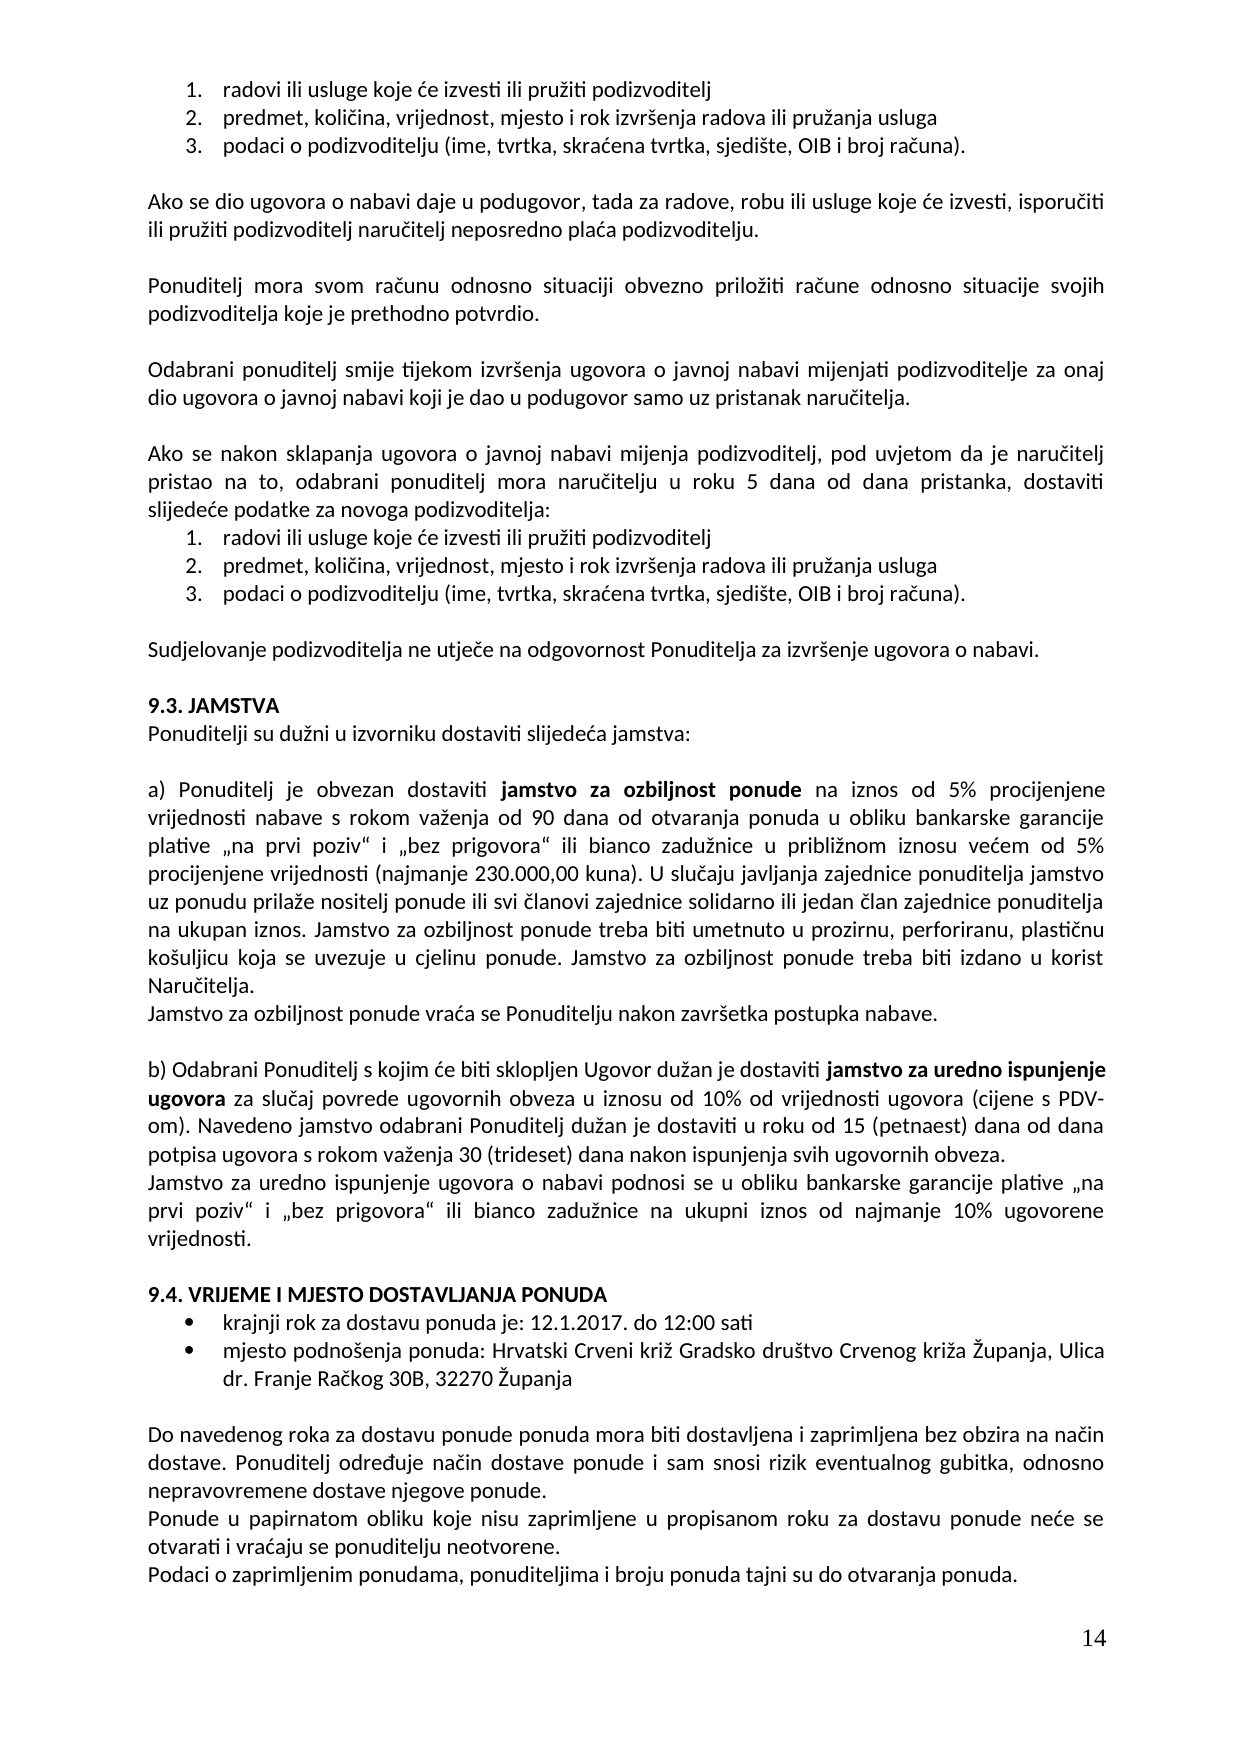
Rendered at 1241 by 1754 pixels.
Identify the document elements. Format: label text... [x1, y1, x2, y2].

text Ako se dio ugovora o nabavi daje u podugovor, tada za radove, robu ili usluge koje će izvesti, isporučiti ili pružiti podizvoditelj naručitelj neposredno plaća podizvoditelju. [148, 187, 1106, 243]
text 9.3. JAMSTVA [148, 691, 1106, 719]
list podaci o podizvoditelju (ime, tvrtka, skraćena tvrtka, sjedište, OIB i broj računa). [185, 579, 1106, 607]
list mjesto podnošenja ponuda: Hrvatski Crveni križ Gradsko društvo Crvenog križa Županja, Ulica dr. Franje Račkog 30B, 32270 Županja [185, 1336, 1106, 1392]
text Odabrani ponuditelj smije tijekom izvršenja ugovora o javnoj nabavi mijenjati podizvoditelje za onaj dio ugovora o javnoj nabavi koji je dao u podugovor samo uz pristanak naručitelja. [148, 355, 1106, 411]
list podaci o podizvoditelju (ime, tvrtka, skraćena tvrtka, sjedište, OIB i broj računa). [185, 131, 1106, 159]
text Ponuditelji su dužni u izvorniku dostaviti slijedeća jamstva: [148, 719, 1106, 747]
text Sudjelovanje podizvoditelja ne utječe na odgovornost Ponuditelja za izvršenje ugovora o nabavi. [148, 635, 1106, 663]
text Podaci o zaprimljenim ponudama, ponuditeljima i broju ponuda tajni su do otvaranja ponuda. [148, 1560, 1106, 1588]
text Do navedenog roka za dostavu ponude ponuda mora biti dostavljena i zaprimljena bez obzira na način dostave. Ponuditelj određuje način dostave ponude i sam snosi rizik eventualnog gubitka, odnosno nepravovremene dostave njegove ponude. [148, 1420, 1106, 1504]
list Jamstvo za uredno ispunjenje ugovora o nabavi podnosi se u obliku bankarske garancije plative „na prvi poziv“ i „bez prigovora“ ili bianco zadužnice na ukupni iznos od najmanje 10% ugovorene vrijednosti. [148, 1168, 1106, 1252]
list Jamstvo za ozbiljnost ponude vraća se Ponuditelju nakon završetka postupka nabave. [148, 999, 1106, 1028]
text Ako se nakon sklapanja ugovora o javnoj nabavi mijenja podizvoditelj, pod uvjetom da je naručitelj pristao na to, odabrani ponuditelj mora naručitelju u roku 5 dana od dana pristanka, dostaviti slijedeće podatke za novoga podizvoditelja: [148, 439, 1106, 523]
list predmet, količina, vrijednost, mjesto i rok izvršenja radova ili pružanja usluga [185, 103, 1106, 131]
list a) Ponuditelj je obvezan dostaviti jamstvo za ozbiljnost ponude na iznos od 5% procijenjene vrijednosti nabave s rokom važenja od 90 dana od otvaranja ponuda u obliku bankarske garancije plative „na prvi poziv“ i „bez prigovora“ ili bianco zadužnice u približnom iznosu većem od 5% procijenjene vrijednosti (najmanje 230.000,00 kuna). U slučaju javljanja zajednice ponuditelja jamstvo uz ponudu prilaže nositelj ponude ili svi članovi zajednice solidarno ili jedan član zajednice ponuditelja na ukupan iznos. Jamstvo za ozbiljnost ponude treba biti umetnuto u prozirnu, perforiranu, plastičnu košuljicu koja se uvezuje u cjelinu ponude. Jamstvo za ozbiljnost ponude treba biti izdano u korist Naručitelja. [148, 775, 1106, 999]
text Ponude u papirnatom obliku koje nisu zaprimljene u propisanom roku za dostavu ponude neće se otvarati i vraćaju se ponuditelju neotvorene. [148, 1504, 1106, 1560]
text 9.4. VRIJEME I MJESTO DOSTAVLJANJA PONUDA [148, 1280, 1106, 1308]
list krajnji rok za dostavu ponuda je: 12.1.2017. do 12:00 sati [185, 1308, 1106, 1336]
list radovi ili usluge koje će izvesti ili pružiti podizvoditelj [185, 75, 1106, 103]
text Ponuditelj mora svom računu odnosno situaciji obvezno priložiti račune odnosno situacije svojih podizvoditelja koje je prethodno potvrdio. [148, 271, 1106, 327]
list radovi ili usluge koje će izvesti ili pružiti podizvoditelj [185, 523, 1106, 551]
list predmet, količina, vrijednost, mjesto i rok izvršenja radova ili pružanja usluga [185, 551, 1106, 579]
list b) Odabrani Ponuditelj s kojim će biti sklopljen Ugovor dužan je dostaviti jamstvo za uredno ispunjenje ugovora za slučaj povrede ugovornih obveza u iznosu od 10% od vrijednosti ugovora (cijene s PDV-om). Navedeno jamstvo odabrani Ponuditelj dužan je dostaviti u roku od 15 (petnaest) dana od dana potpisa ugovora s rokom važenja 30 (trideset) dana nakon ispunjenja svih ugovornih obveza. [148, 1056, 1106, 1168]
